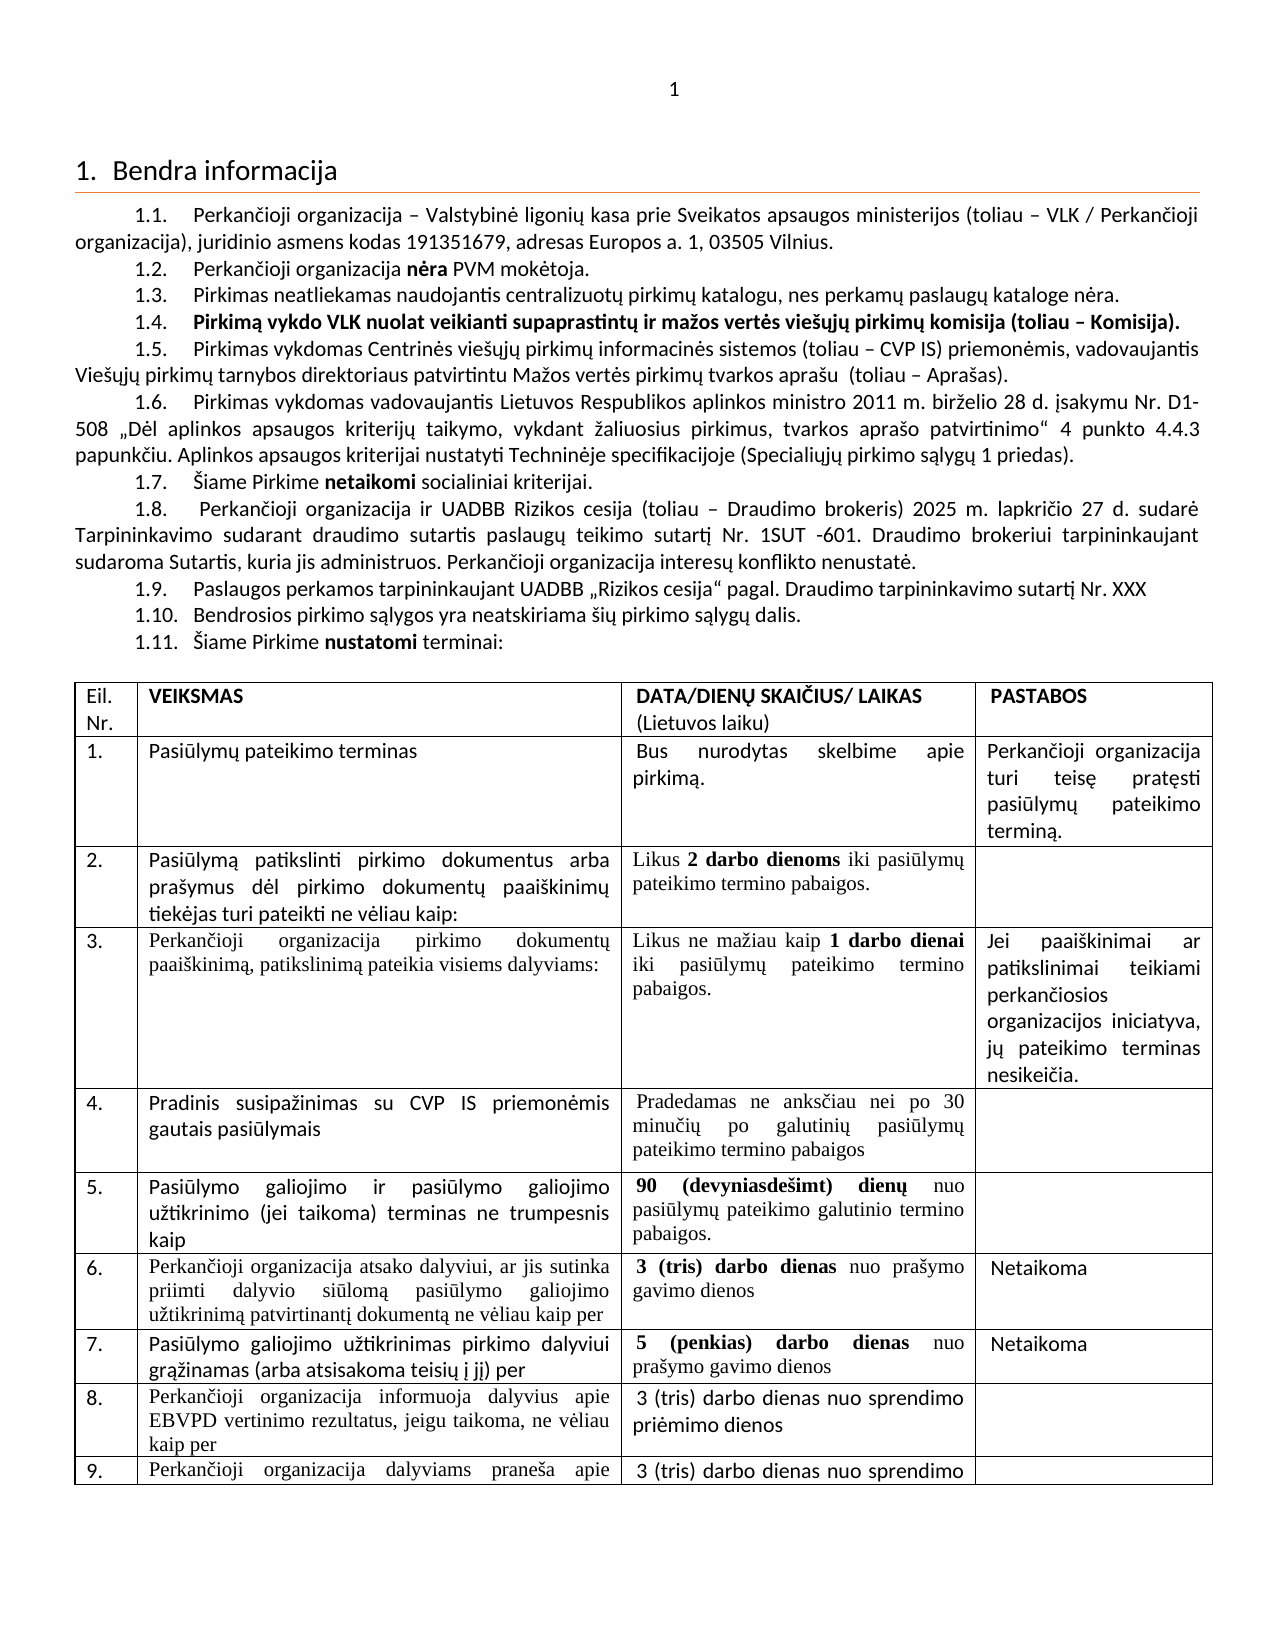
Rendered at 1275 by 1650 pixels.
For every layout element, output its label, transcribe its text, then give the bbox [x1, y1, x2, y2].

table_header PASTABOS [976, 683, 1212, 736]
list Pirkimą vykdo VLK nuolat veikianti supaprastintų ir mažos vertės viešųjų pirkimų komisija (toliau – Komisija). [75, 308, 1200, 335]
list Perkančioji organizacija – Valstybinė ligonių kasa prie Sveikatos apsaugos ministerijos (toliau – VLK / Perkančioji organizacija), juridinio asmens kodas 191351679, adresas Europos a. 1, 03505 Vilnius. [75, 202, 1200, 255]
table_cell 90 (devyniasdešimt) dienų nuo pasiūlymų pateikimo galutinio termino pabaigos. [622, 1173, 975, 1253]
table_cell Pradinis susipažinimas su CVP IS priemonėmis gautais pasiūlymais [138, 1089, 621, 1172]
table_header Eil. Nr. [76, 683, 137, 736]
table_cell [976, 1384, 1212, 1456]
table_cell 3. [76, 928, 137, 1088]
table_cell Pasiūlymą patikslinti pirkimo dokumentus arba prašymus dėl pirkimo dokumentų paaiškinimų tiekėjas turi pateikti ne vėliau kaip: [138, 847, 621, 927]
table_cell 8. [76, 1384, 137, 1456]
table_cell Likus 2 darbo dienoms iki pasiūlymų pateikimo termino pabaigos. [622, 847, 975, 927]
table_cell 9. [76, 1457, 137, 1484]
table_cell [976, 1173, 1212, 1253]
table_cell 5 (penkias) darbo dienas nuo prašymo gavimo dienos [622, 1330, 975, 1383]
table_cell Netaikoma [976, 1330, 1212, 1383]
table_cell Perkančioji organizacija atsako dalyviui, ar jis sutinka priimti dalyvio siūlomą pasiūlymo galiojimo užtikrinimą patvirtinantį dokumentą ne vėliau kaip per [138, 1254, 621, 1329]
table_cell [976, 847, 1212, 927]
table_cell 2. [76, 847, 137, 927]
list Paslaugos perkamos tarpininkaujant UADBB „Rizikos cesija“ pagal. Draudimo tarpininkavimo sutartį Nr. XXX [75, 575, 1200, 602]
list Perkančioji organizacija ir UADBB Rizikos cesija (toliau – Draudimo brokeris) 2025 m. lapkričio 27 d. sudarė Tarpininkavimo sudarant draudimo sutartis paslaugų teikimo sutartį Nr. 1SUT -601. Draudimo brokeriui tarpininkaujant sudaroma Sutartis, kuria jis administruos. Perkančioji organizacija interesų konflikto nenustatė. [75, 495, 1200, 575]
table_cell Bus nurodytas skelbime apie pirkimą. [622, 737, 975, 846]
table_cell Pradedamas ne anksčiau nei po 30 minučių po galutinių pasiūlymų pateikimo termino pabaigos [622, 1089, 975, 1172]
table_cell 4. [76, 1089, 137, 1172]
list Pirkimas vykdomas vadovaujantis Lietuvos Respublikos aplinkos ministro 2011 m. birželio 28 d. įsakymu Nr. D1-508 „Dėl aplinkos apsaugos kriterijų taikymo, vykdant žaliuosius pirkimus, tvarkos aprašo patvirtinimo“ 4 punkto 4.4.3 papunkčiu. Aplinkos apsaugos kriterijai nustatyti Techninėje specifikacijoje (Specialiųjų pirkimo sąlygų 1 priedas). [75, 388, 1200, 468]
table_cell 3 (tris) darbo dienas nuo sprendimo priėmimo dienos [622, 1384, 975, 1456]
list Šiame Pirkime nustatomi terminai: [75, 628, 1200, 655]
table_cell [622, 1457, 975, 1484]
table_header DATA/DIENŲ SKAIČIUS/ LAIKAS (Lietuvos laiku) [622, 683, 975, 736]
list Bendrosios pirkimo sąlygos yra neatskiriama šių pirkimo sąlygų dalis. [75, 602, 1200, 628]
table_cell Pasiūlymo galiojimo užtikrinimas pirkimo dalyviui grąžinamas (arba atsisakoma teisių į jį) per [138, 1330, 621, 1383]
table_cell Likus ne mažiau kaip 1 darbo dienai iki pasiūlymų pateikimo termino pabaigos. [622, 928, 975, 1088]
list Pirkimas vykdomas Centrinės viešųjų pirkimų informacinės sistemos (toliau – CVP IS) priemonėmis, vadovaujantis Viešųjų pirkimų tarnybos direktoriaus patvirtintu Mažos vertės pirkimų tvarkos aprašu (toliau – Aprašas). [75, 335, 1200, 388]
subtitle Bendra informacija [75, 152, 1200, 192]
table_cell Jei paaiškinimai ar patikslinimai teikiami perkančiosios organizacijos iniciatyva, jų pateikimo terminas nesikeičia. [976, 928, 1212, 1088]
table_cell [976, 1089, 1212, 1172]
table_cell Pasiūlymo galiojimo ir pasiūlymo galiojimo užtikrinimo (jei taikoma) terminas ne trumpesnis kaip [138, 1173, 621, 1253]
table_cell [976, 1457, 1212, 1484]
table_cell Netaikoma [976, 1254, 1212, 1329]
table_cell Pasiūlymų pateikimo terminas [138, 737, 621, 846]
list Pirkimas neatliekamas naudojantis centralizuotų pirkimų katalogu, nes perkamų paslaugų kataloge nėra. [75, 282, 1200, 308]
list Šiame Pirkime netaikomi socialiniai kriterijai. [75, 468, 1200, 495]
table_cell Perkančioji organizacija turi teisę pratęsti pasiūlymų pateikimo terminą. [976, 737, 1212, 846]
table_cell Perkančioji organizacija informuoja dalyvius apie EBVPD vertinimo rezultatus, jeigu taikoma, ne vėliau kaip per [138, 1384, 621, 1456]
table_cell 5. [76, 1173, 137, 1253]
list Perkančioji organizacija nėra PVM mokėtoja. [75, 255, 1200, 282]
table_cell 3 (tris) darbo dienas nuo prašymo gavimo dienos [622, 1254, 975, 1329]
table_cell 6. [76, 1254, 137, 1329]
table_cell 1. [76, 737, 137, 846]
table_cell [138, 1457, 621, 1484]
table_cell 7. [76, 1330, 137, 1383]
table_header VEIKSMAS [138, 683, 621, 736]
table_cell Perkančioji organizacija pirkimo dokumentų paaiškinimą, patikslinimą pateikia visiems dalyviams: [138, 928, 621, 1088]
